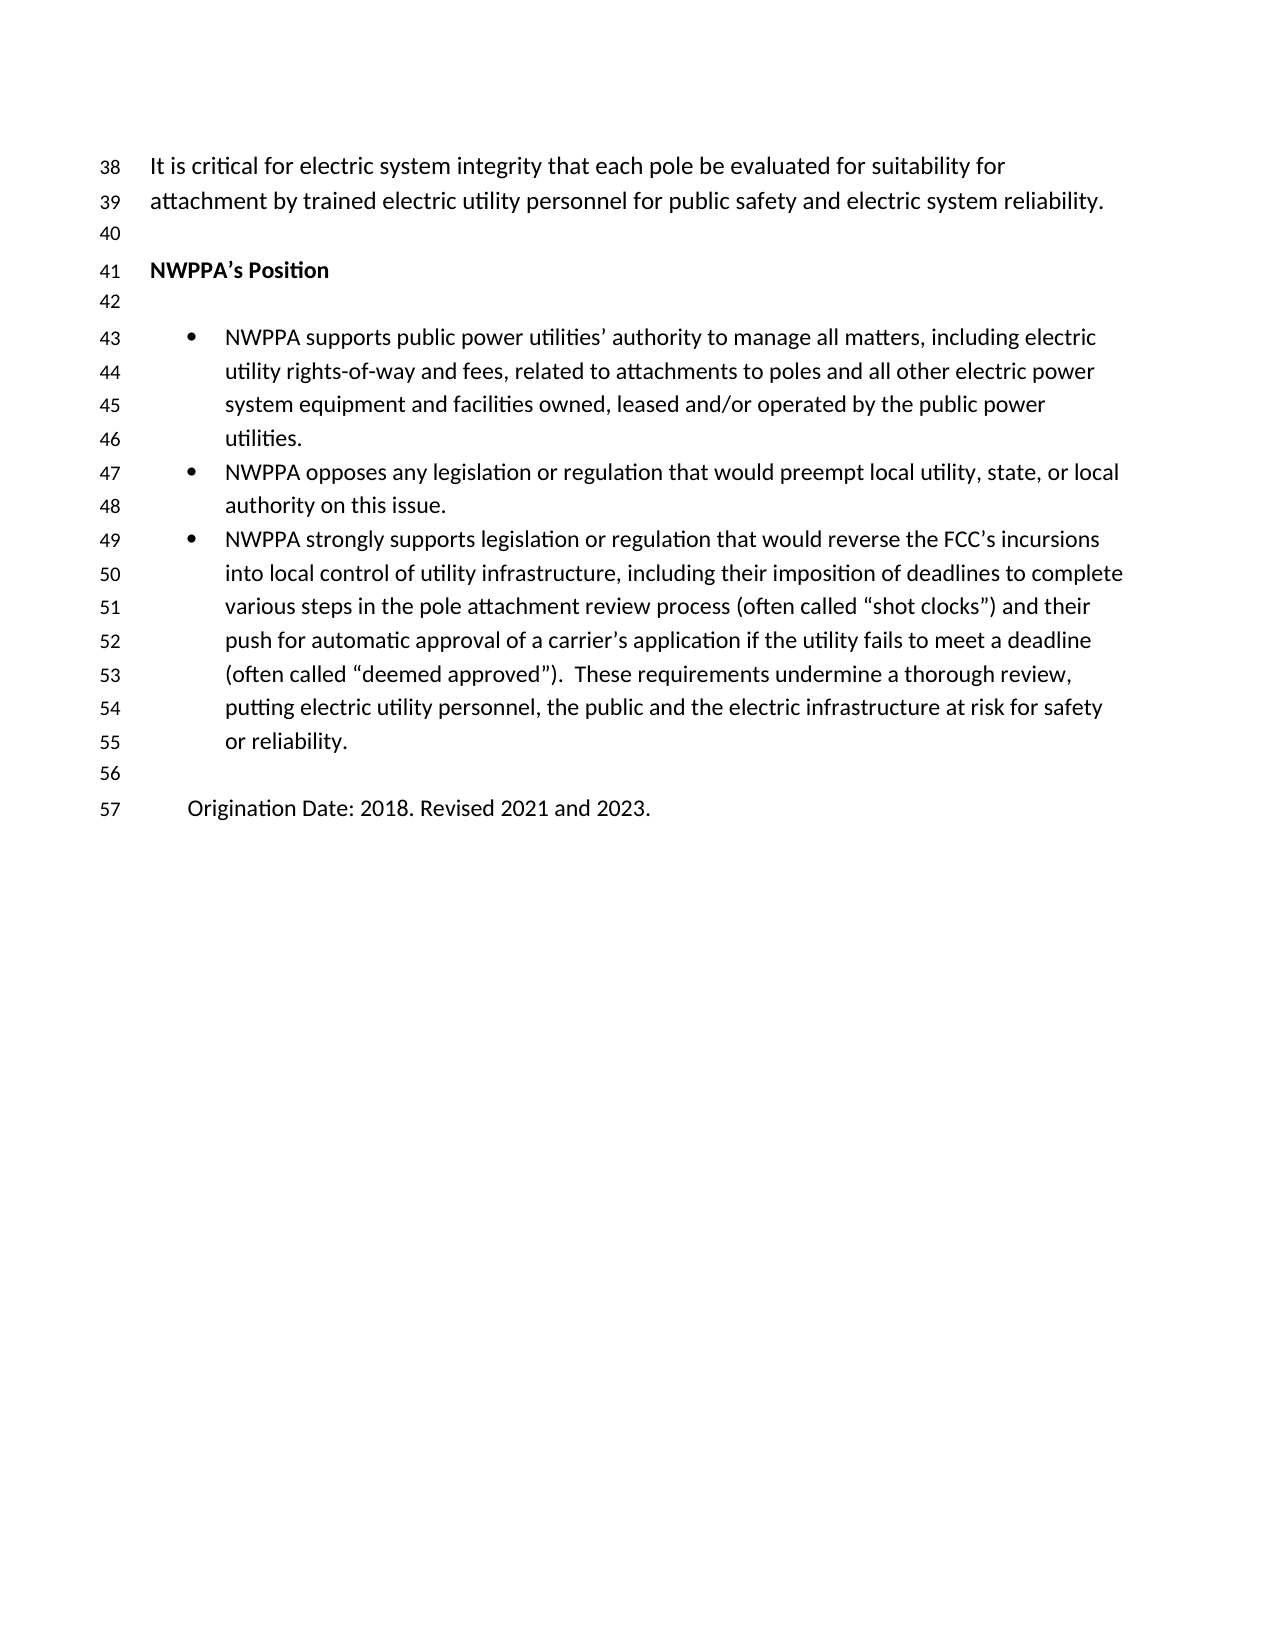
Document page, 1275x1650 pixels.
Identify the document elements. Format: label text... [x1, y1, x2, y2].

text NWPPA’s Position [150, 255, 1125, 284]
list NWPPA strongly supports legislation or regulation that would reverse the FCC’s incursions into local control of utility infrastructure, including their imposition of deadlines to complete various steps in the pole attachment review process (often called “shot clocks”) and their push for automatic approval of a carrier’s application if the utility fails to meet a deadline (often called “deemed approved”). These requirements undermine a thorough review, putting electric utility personnel, the public and the electric infrastructure at risk for safety or reliability. [187, 524, 1125, 755]
list NWPPA opposes any legislation or regulation that would preempt local utility, state, or local authority on this issue. [187, 457, 1125, 520]
list NWPPA supports public power utilities’ authority to manage all matters, including electric utility rights-of-way and fees, related to attachments to poles and all other electric power system equipment and facilities owned, leased and/or operated by the public power utilities. [187, 322, 1125, 452]
text Origination Date: 2018. Revised 2021 and 2023. [187, 793, 1125, 823]
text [150, 150, 1125, 216]
